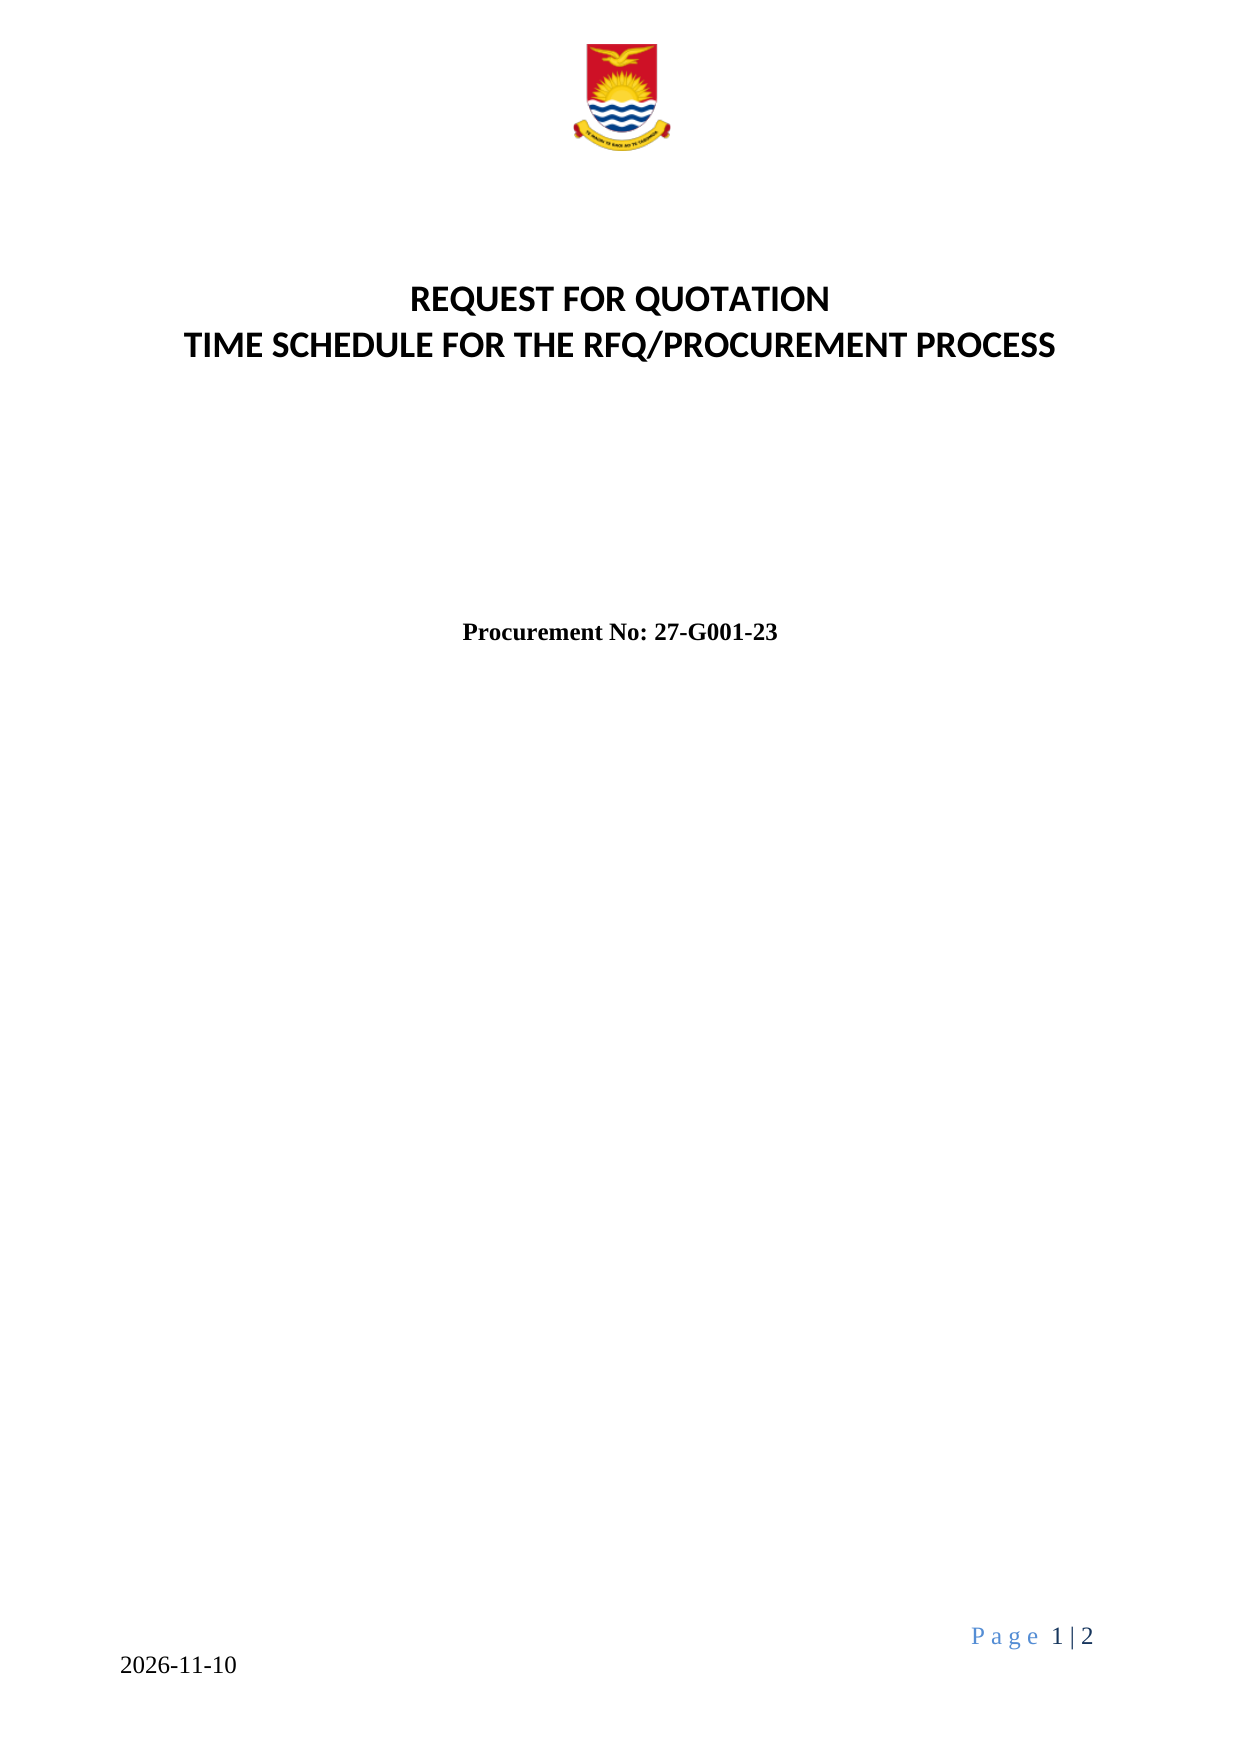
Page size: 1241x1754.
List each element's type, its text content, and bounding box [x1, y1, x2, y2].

picture [573, 44, 671, 151]
text Procurement No: 27-G001-23 [120, 617, 1120, 646]
text REQUEST FOR QUOTATION TIME SCHEDULE FOR THE RFQ/PROCUREMENT PROCESS [120, 275, 1120, 367]
